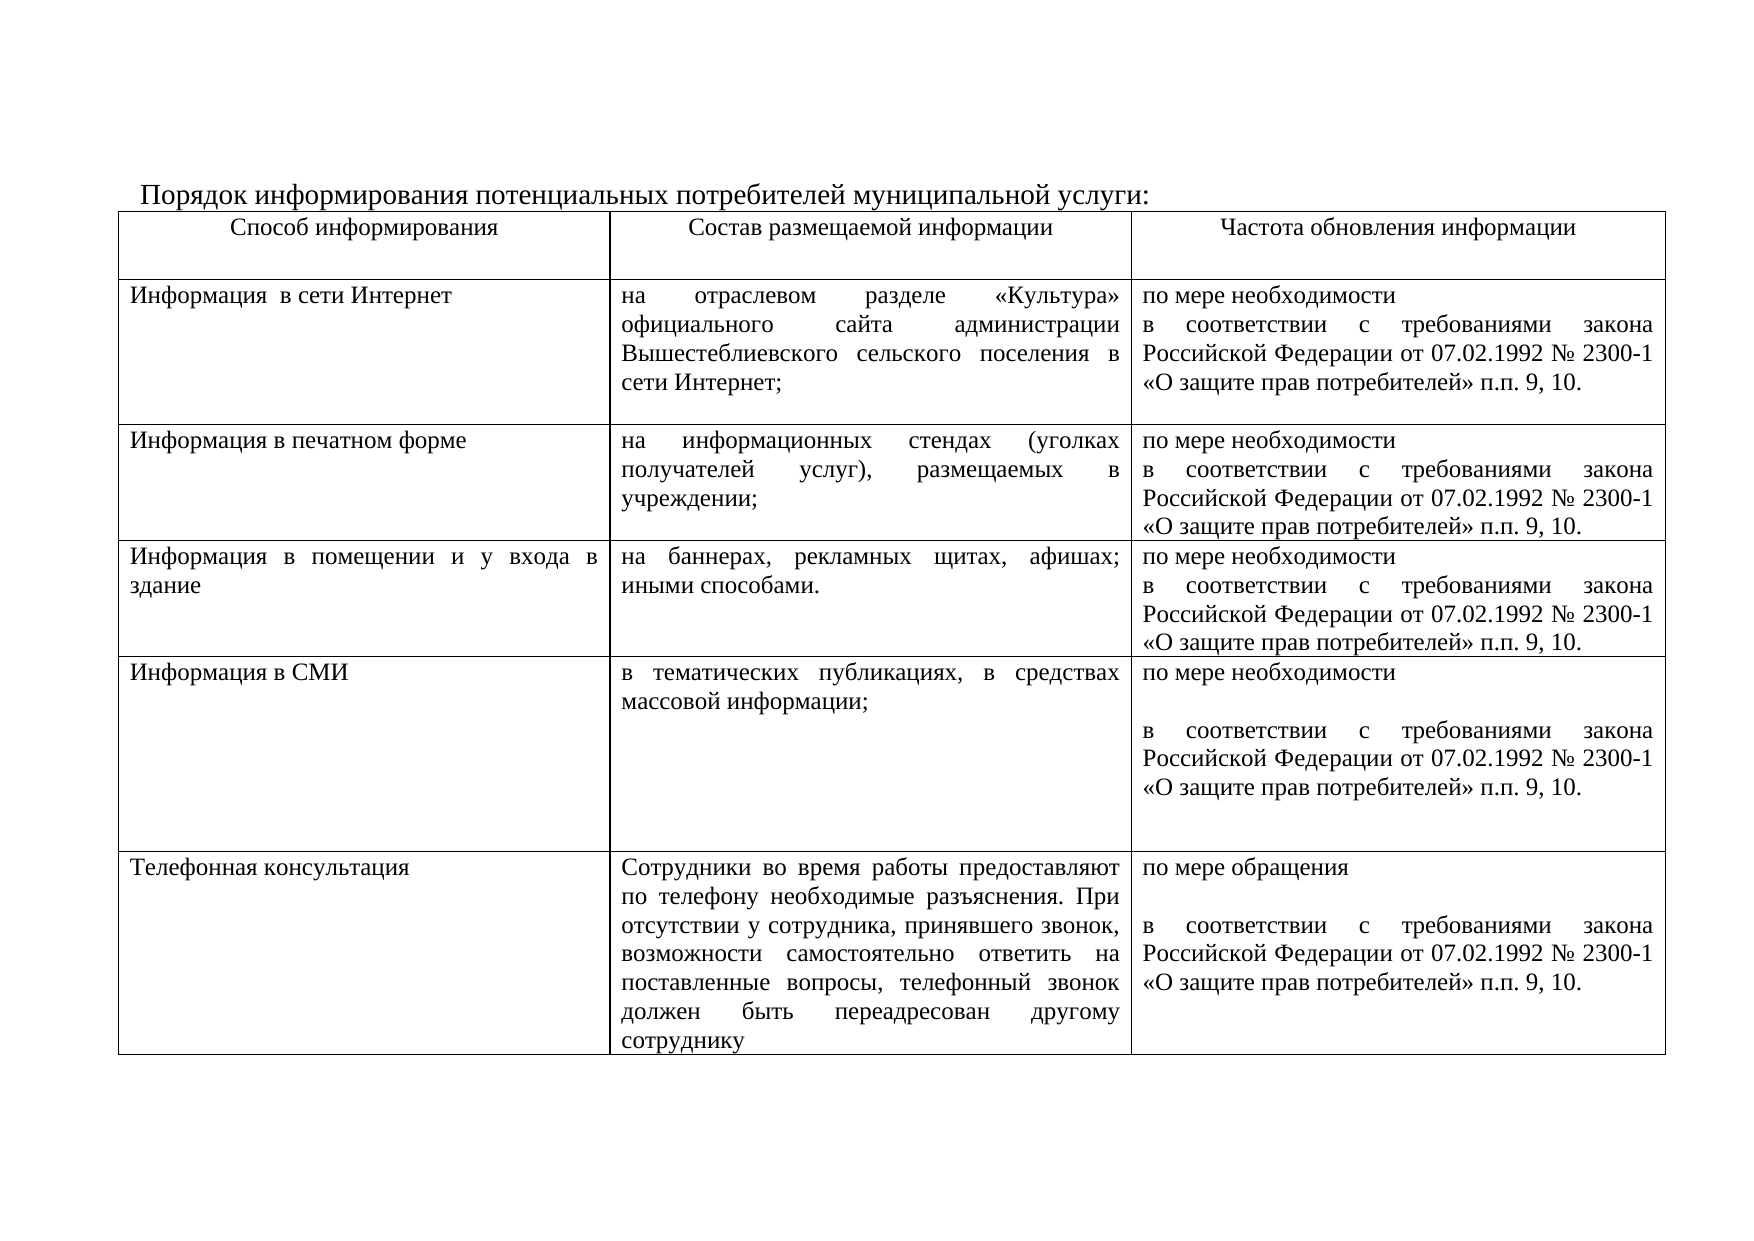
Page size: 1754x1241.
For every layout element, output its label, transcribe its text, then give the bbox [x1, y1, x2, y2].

table_cell Телефонная консультация [119, 852, 609, 1053]
text Порядок информирования потенциальных потребителей муниципальной услуги: [118, 177, 1654, 211]
table_cell по мере необходимости в соответствии с требованиями закона Российской Федерации от 07.02.1992 № 2300-1 «О защите прав потребителей» п.п. 9, 10. [1132, 657, 1665, 851]
table_cell Информация в печатном форме [119, 425, 609, 540]
table_cell Информация в СМИ [119, 657, 609, 851]
table_cell Сотрудники во время работы предоставляют по телефону необходимые разъяснения. При отсутствии у сотрудника, принявшего звонок, возможности самостоятельно ответить на поставленные вопросы, телефонный звонок должен быть переадресован другому сотруднику [611, 852, 1131, 1053]
table_cell Информация в помещении и у входа в здание [119, 541, 609, 656]
table_cell на отраслевом разделе «Культура» официального сайта администрации Вышестеблиевского сельского поселения в сети Интернет; [611, 280, 1131, 424]
table_cell Информация в сети Интернет [119, 280, 609, 424]
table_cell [1132, 852, 1665, 1053]
table_cell на баннерах, рекламных щитах, афишах; иными способами. [611, 541, 1131, 656]
table_cell по мере необходимости в соответствии с требованиями закона Российской Федерации от 07.02.1992 № 2300-1 «О защите прав потребителей» п.п. 9, 10. [1132, 541, 1665, 656]
table_cell в тематических публикациях, в средствах массовой информации; [611, 657, 1131, 851]
table_header Способ информирования [119, 212, 609, 279]
table_cell на информационных стендах (уголках получателей услуг), размещаемых в учреждении; [611, 425, 1131, 540]
table_cell по мере необходимости в соответствии с требованиями закона Российской Федерации от 07.02.1992 № 2300-1 «О защите прав потребителей» п.п. 9, 10. [1132, 280, 1665, 424]
table_header Состав размещаемой информации [611, 212, 1131, 279]
table_cell по мере необходимости в соответствии с требованиями закона Российской Федерации от 07.02.1992 № 2300-1 «О защите прав потребителей» п.п. 9, 10. [1132, 425, 1665, 540]
table_header Частота обновления информации [1132, 212, 1665, 279]
